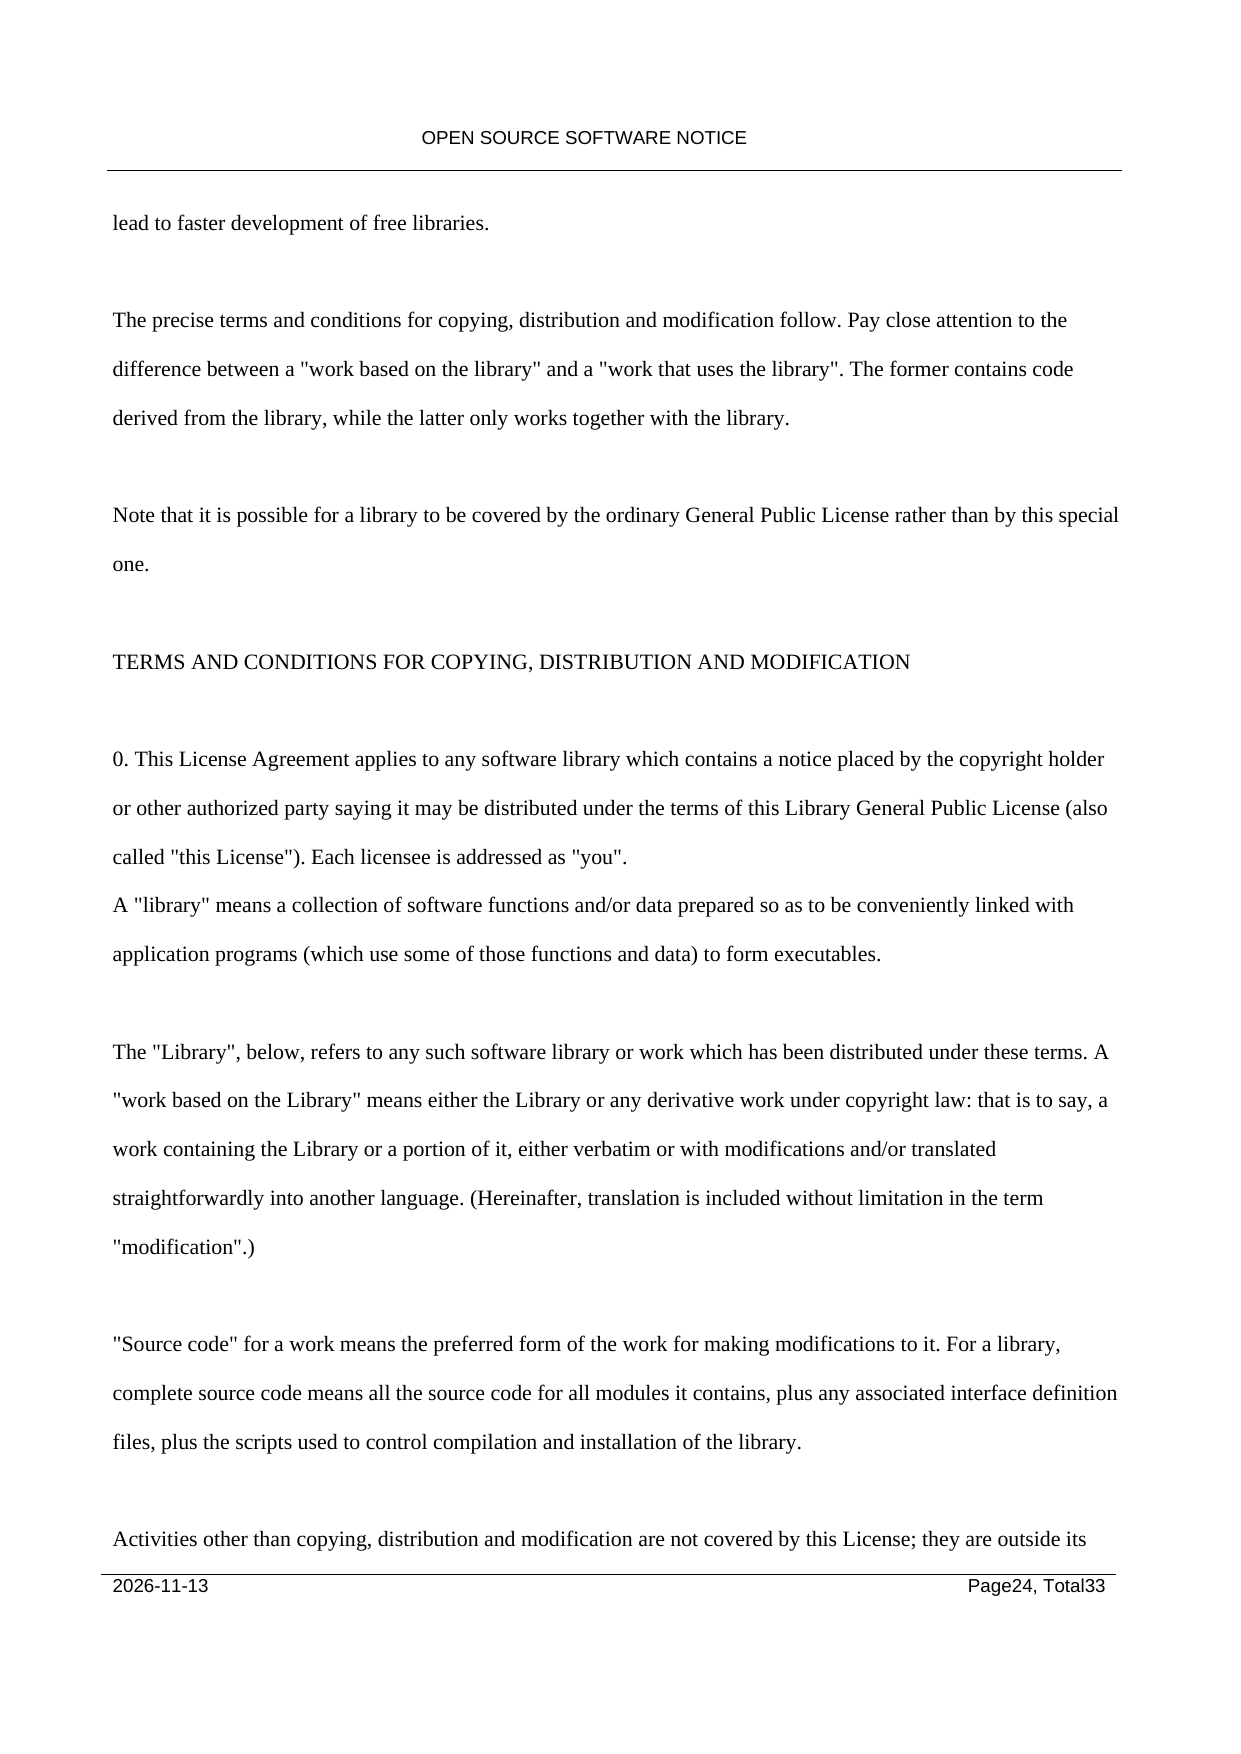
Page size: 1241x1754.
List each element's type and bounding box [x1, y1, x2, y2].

text [112, 206, 1128, 1555]
